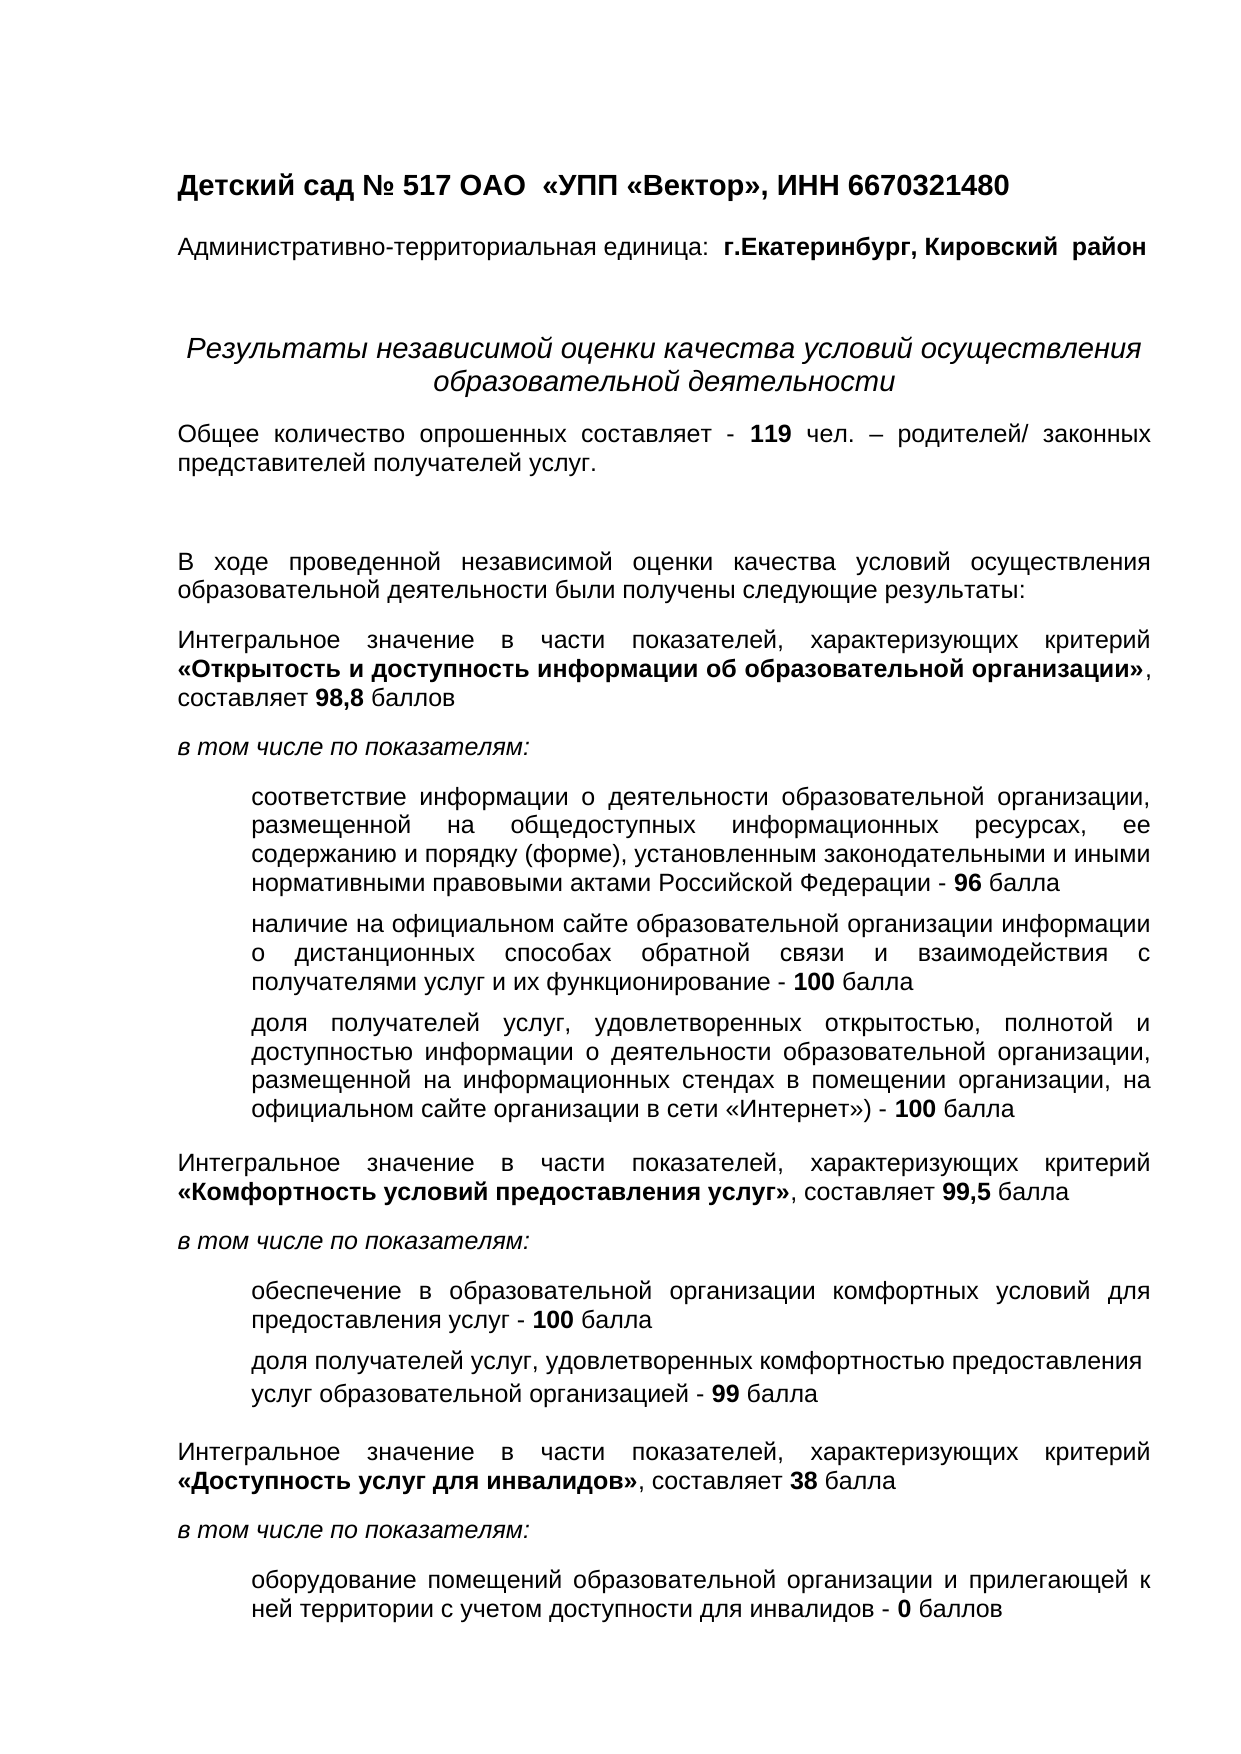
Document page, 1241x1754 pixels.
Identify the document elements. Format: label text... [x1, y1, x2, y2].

text обеспечение в образовательной организации комфортных условий для предоставления услуг - 100 балла [251, 1276, 1152, 1333]
text в том числе по показателям: [177, 1226, 1152, 1255]
text наличие на официальном сайте образовательной организации информации о дистанционных способах обратной связи и взаимодействия с получателями услуг и их функционирование - 100 балла [251, 909, 1152, 995]
text Интегральное значение в части показателей, характеризующих критерий «Доступность услуг для инвалидов», составляет 38 балла [177, 1437, 1152, 1494]
text Общее количество опрошенных составляет - 119 чел. – родителей/ законных представителей получателей услуг. [177, 419, 1152, 476]
text Результаты независимой оценки качества условий осуществления образовательной деятельности [177, 331, 1152, 398]
text Интегральное значение в части показателей, характеризующих критерий «Открытость и доступность информации об образовательной организации», составляет 98,8 баллов [177, 625, 1152, 711]
text В ходе проведенной независимой оценки качества условий осуществления образовательной деятельности были получены следующие результаты: [177, 547, 1152, 604]
text соответствие информации о деятельности образовательной организации, размещенной на общедоступных информационных ресурсах, ее содержанию и порядку (форме), установленным законодательными и иными нормативными правовыми актами Российской Федерации - 96 балла [251, 782, 1152, 897]
text Детский сад № 517 ОАО «УПП «Вектор», ИНН 6670321480 [177, 168, 1152, 202]
text в том числе по показателям: [177, 732, 1152, 761]
text Интегральное значение в части показателей, характеризующих критерий «Комфортность условий предоставления услуг», составляет 99,5 балла [177, 1148, 1152, 1205]
text Административно-территориальная единица: г.Екатеринбург, Кировский район [177, 232, 1152, 260]
text оборудование помещений образовательной организации и прилегающей к ней территории с учетом доступности для инвалидов - 0 баллов [251, 1565, 1152, 1622]
text доля получателей услуг, удовлетворенных комфортностью предоставления услуг образовательной организацией - 99 балла [251, 1346, 1152, 1408]
text доля получателей услуг, удовлетворенных открытостью, полнотой и доступностью информации о деятельности образовательной организации, размещенной на информационных стендах в помещении организации, на официальном сайте организации в сети «Интернет») - 100 балла [251, 1008, 1152, 1123]
text в том числе по показателям: [177, 1515, 1152, 1544]
